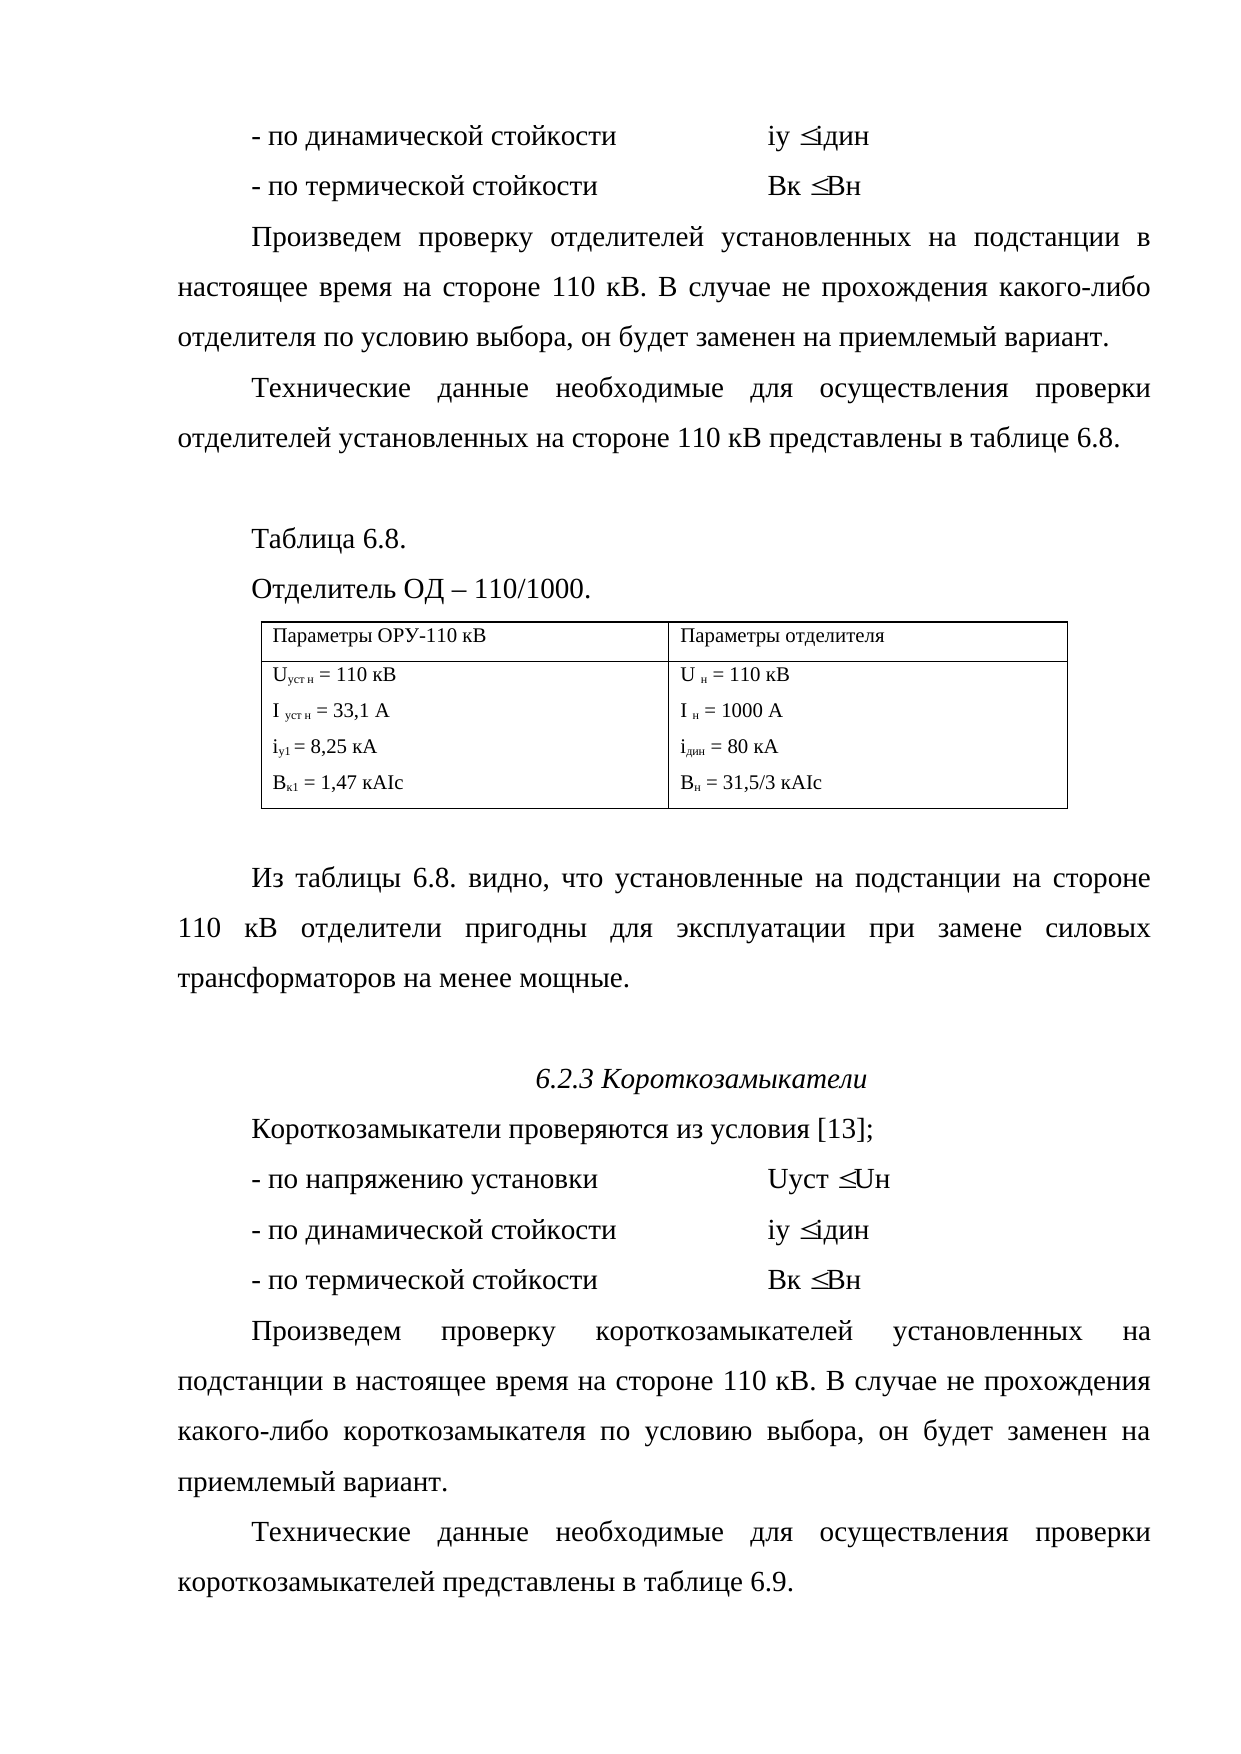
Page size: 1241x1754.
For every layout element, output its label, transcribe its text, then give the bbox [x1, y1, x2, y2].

text Произведем проверку отделителей установленных на подстанции в настоящее время на стороне 110 кВ. В случае не прохождения какого-либо отделителя по условию выбора, он будет заменен на приемлемый вариант. [177, 219, 1152, 353]
text Из таблицы 6.8. видно, что установленные на подстанции на стороне 110 кВ отделители пригодны для эксплуатации при замене силовых трансформаторов на менее мощные. [177, 860, 1152, 994]
text - по динамической стойкости iу  iдин [177, 1212, 1152, 1246]
text - по напряжению установки Uуст  Uн [177, 1162, 1152, 1195]
text Произведем проверку короткозамыкателей установленных на подстанции в настоящее время на стороне 110 кВ. В случае не прохождения какого-либо короткозамыкателя по условию выбора, он будет заменен на приемлемый вариант. [177, 1313, 1152, 1497]
text - по термической стойкости Bк  Bн [177, 1262, 1152, 1296]
text - по термической стойкости Bк  Bн [177, 168, 1152, 202]
table_header Параметры отделителя [669, 623, 1067, 661]
table_cell U н = 110 кВ I н = 1000 А iдин = 80 кА Bн = 31,5/3 кАІс [669, 662, 1067, 808]
text 6.2.3 Короткозамыкатели [177, 1061, 1152, 1094]
text Короткозамыкатели проверяются из условия [13]; [177, 1111, 1152, 1145]
text Технические данные необходимые для осуществления проверки отделителей установленных на стороне 110 кВ представлены в таблице 6.8. [177, 370, 1152, 454]
text Таблица 6.8. [177, 521, 1152, 554]
table_header Параметры ОРУ-110 кВ [262, 623, 668, 661]
text Технические данные необходимые для осуществления проверки короткозамыкателей представлены в таблице 6.9. [177, 1514, 1152, 1598]
table_cell Uуст н = 110 кВ I уст н = 33,1 А iу1 = 8,25 кА Bк1 = 1,47 кАІс [262, 662, 668, 808]
text - по динамической стойкости iу  iдин [177, 118, 1152, 152]
text Отделитель ОД – 110/1000. [177, 571, 1152, 605]
